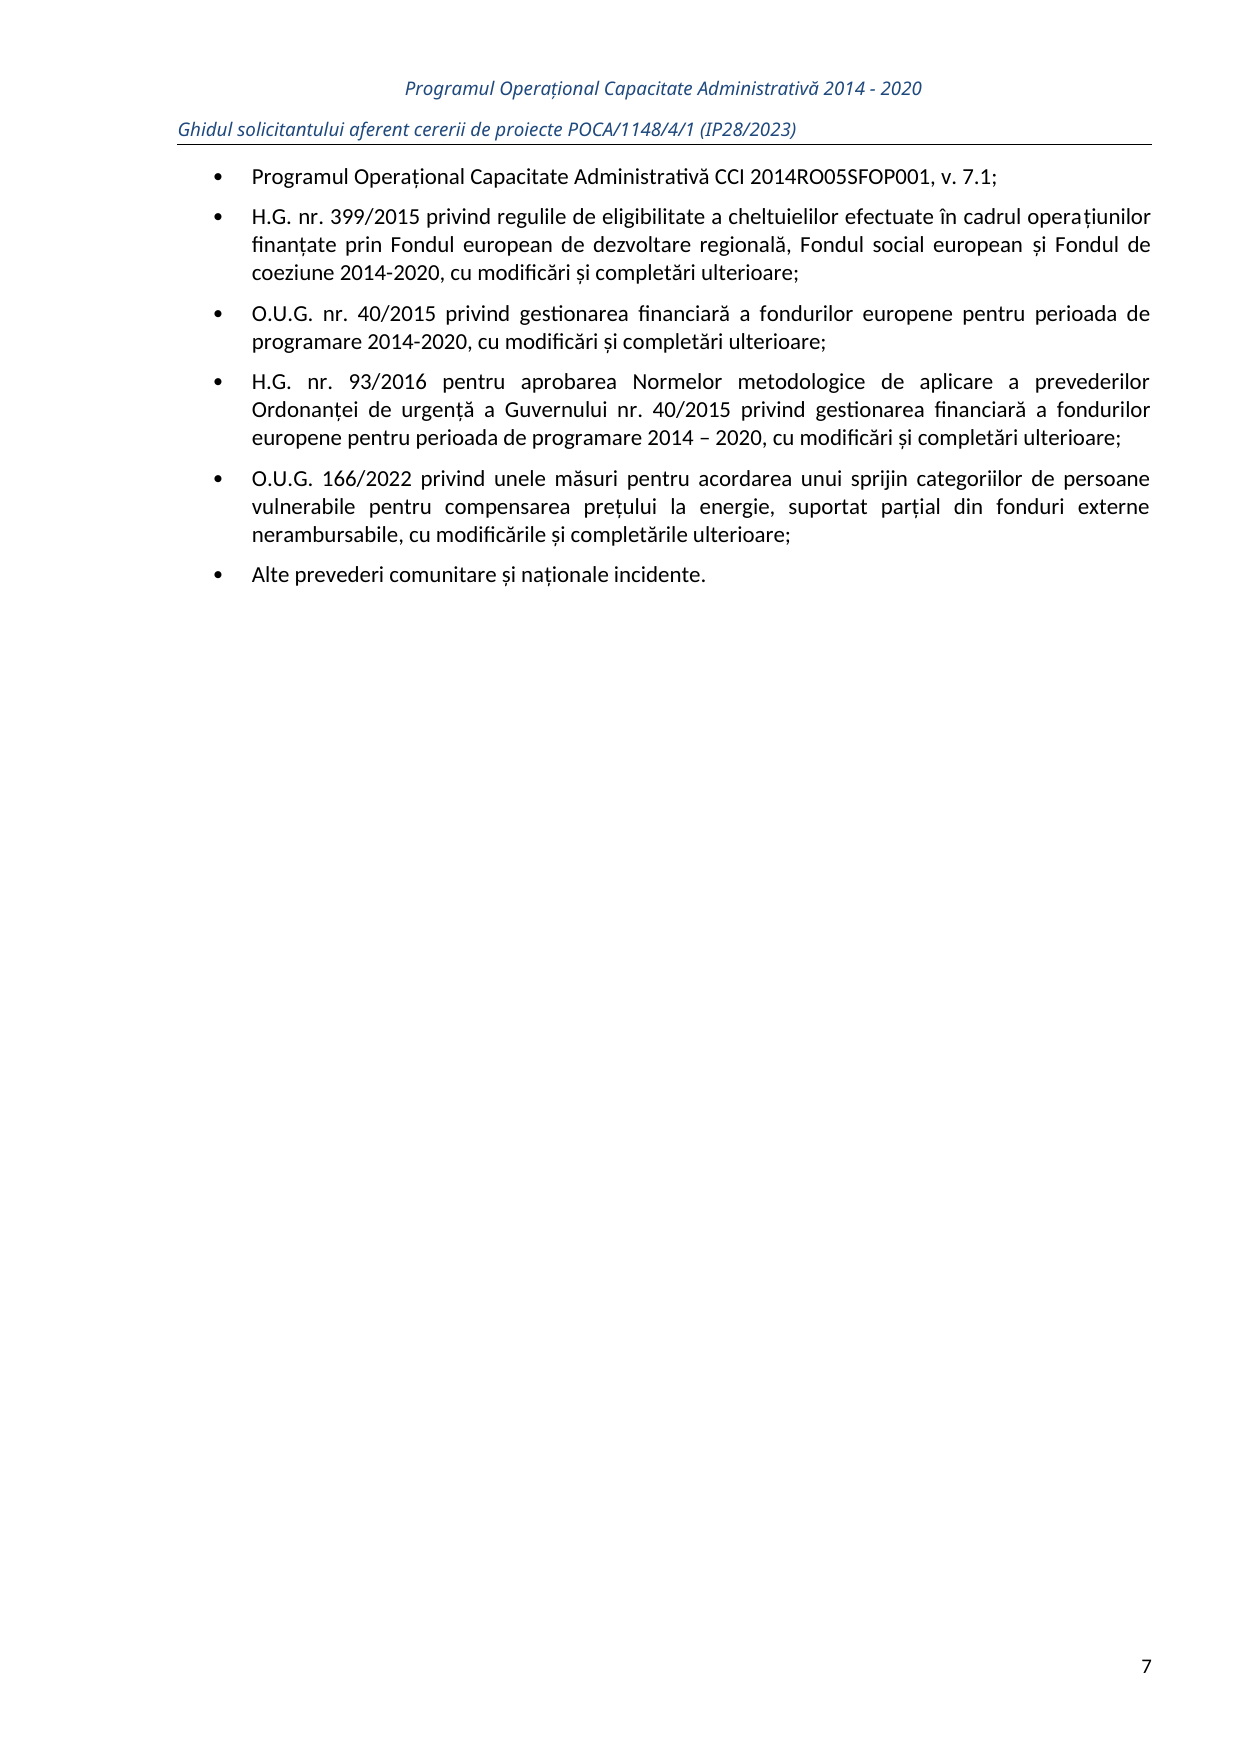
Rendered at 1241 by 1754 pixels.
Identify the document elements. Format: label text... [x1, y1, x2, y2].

list Programul Operaţional Capacitate Administrativă CCI 2014RO05SFOP001, v. 7.1; [214, 162, 1152, 190]
list O.U.G. 166/2022 privind unele măsuri pentru acordarea unui sprijin categoriilor de persoane vulnerabile pentru compensarea prețului la energie, suportat parțial din fonduri externe nerambursabile, cu modificările și completările ulterioare; [214, 464, 1152, 548]
list H.G. nr. 93/2016 pentru aprobarea Normelor metodologice de aplicare a prevederilor Ordonanţei de urgenţă a Guvernului nr. 40/2015 privind gestionarea financiară a fondurilor europene pentru perioada de programare 2014 – 2020, cu modificări și completări ulterioare; [214, 367, 1152, 451]
list Alte prevederi comunitare și naționale incidente. [214, 561, 1152, 588]
list H.G. nr. 399/2015 privind regulile de eligibilitate a cheltuielilor efectuate în cadrul operaţiunilor finanţate prin Fondul european de dezvoltare regională, Fondul social european şi Fondul de coeziune 2014-2020, cu modificări și completări ulterioare; [214, 202, 1152, 286]
list O.U.G. nr. 40/2015 privind gestionarea financiară a fondurilor europene pentru perioada de programare 2014-2020, cu modificări și completări ulterioare; [214, 299, 1152, 355]
